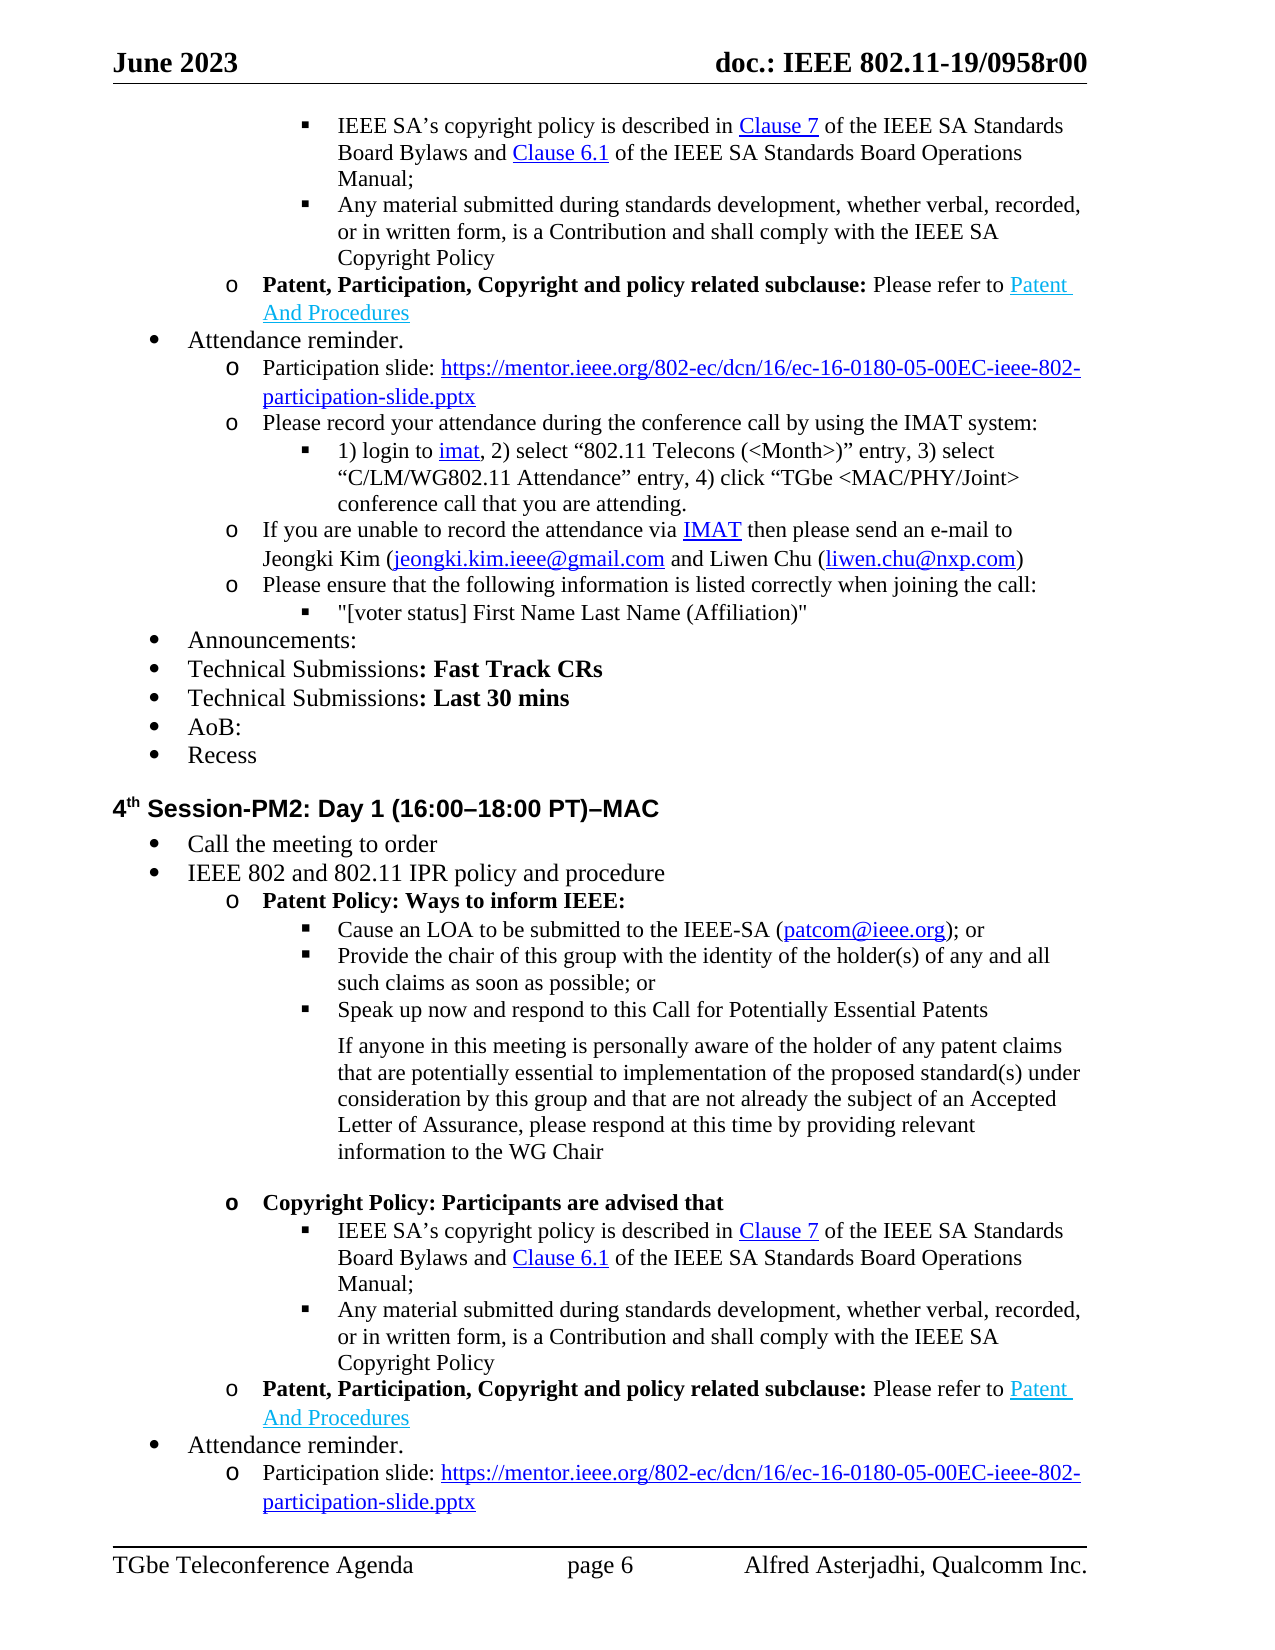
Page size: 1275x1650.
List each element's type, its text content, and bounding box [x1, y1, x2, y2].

list Patent Policy: Ways to inform IEEE: [225, 887, 1087, 916]
list "[voter status] First Name Last Name (Affiliation)" [300, 599, 1087, 626]
list Technical Submissions: Fast Track CRs [150, 654, 1087, 683]
list IEEE 802 and 802.11 IPR policy and procedure [150, 858, 1087, 887]
list Attendance reminder. [150, 325, 1087, 354]
list Patent, Participation, Copyright and policy related subclause: Please refer to Patent And Procedures [225, 1376, 1087, 1430]
list Any material submitted during standards development, whether verbal, recorded, or in written form, is a Contribution and shall comply with the IEEE SA Copyright Policy [300, 1296, 1087, 1376]
list Technical Submissions: Last 30 mins [150, 683, 1087, 712]
subtitle 4th Session-PM2: Day 1 (16:00–18:00 PT)–MAC [112, 794, 1087, 823]
list Recess [150, 741, 1087, 769]
list Attendance reminder. [150, 1430, 1087, 1459]
list Patent, Participation, Copyright and policy related subclause: Please refer to Patent And Procedures [225, 271, 1087, 325]
list AoB: [150, 712, 1087, 741]
list Speak up now and respond to this Call for Potentially Essential Patents [300, 996, 1087, 1022]
list If anyone in this meeting is personally aware of the holder of any patent claims that are potentially essential to implementation of the proposed standard(s) under consideration by this group and that are not already the subject of an Accepted Letter of Assurance, please respond at this time by providing relevant information to the WG Chair [337, 1032, 1087, 1164]
list IEEE SA’s copyright policy is described in Clause 7 of the IEEE SA Standards Board Bylaws and Clause 6.1 of the IEEE SA Standards Board Operations Manual; [300, 112, 1087, 192]
list 1) login to imat, 2) select “802.11 Telecons (<Month>)” entry, 3) select “C/LM/WG802.11 Attendance” entry, 4) click “TGbe <MAC/PHY/Joint> conference call that you are attending. [300, 437, 1087, 516]
list Copyright Policy: Participants are advised that [225, 1189, 1087, 1217]
list Cause an LOA to be submitted to the IEEE-SA (patcom@ieee.org); or [300, 916, 1087, 942]
list Please ensure that the following information is listed correctly when joining the call: [225, 571, 1087, 599]
list Announcements: [150, 626, 1087, 654]
list IEEE SA’s copyright policy is described in Clause 7 of the IEEE SA Standards Board Bylaws and Clause 6.1 of the IEEE SA Standards Board Operations Manual; [300, 1217, 1087, 1296]
list If you are unable to record the attendance via IMAT then please send an e-mail to Jeongki Kim (jeongki.kim.ieee@gmail.com and Liwen Chu (liwen.chu@nxp.com) [225, 516, 1087, 571]
list Provide the chair of this group with the identity of the holder(s) of any and all such claims as soon as possible; or [300, 942, 1087, 996]
list Participation slide: https://mentor.ieee.org/802-ec/dcn/16/ec-16-0180-05-00EC-ieee-802-participation-slide.pptx [225, 1459, 1087, 1514]
list Please record your attendance during the conference call by using the IMAT system: [225, 409, 1087, 437]
list Call the meeting to order [150, 829, 1087, 858]
list Participation slide: https://mentor.ieee.org/802-ec/dcn/16/ec-16-0180-05-00EC-ieee-802-participation-slide.pptx [225, 354, 1087, 409]
list Any material submitted during standards development, whether verbal, recorded, or in written form, is a Contribution and shall comply with the IEEE SA Copyright Policy [300, 192, 1087, 271]
